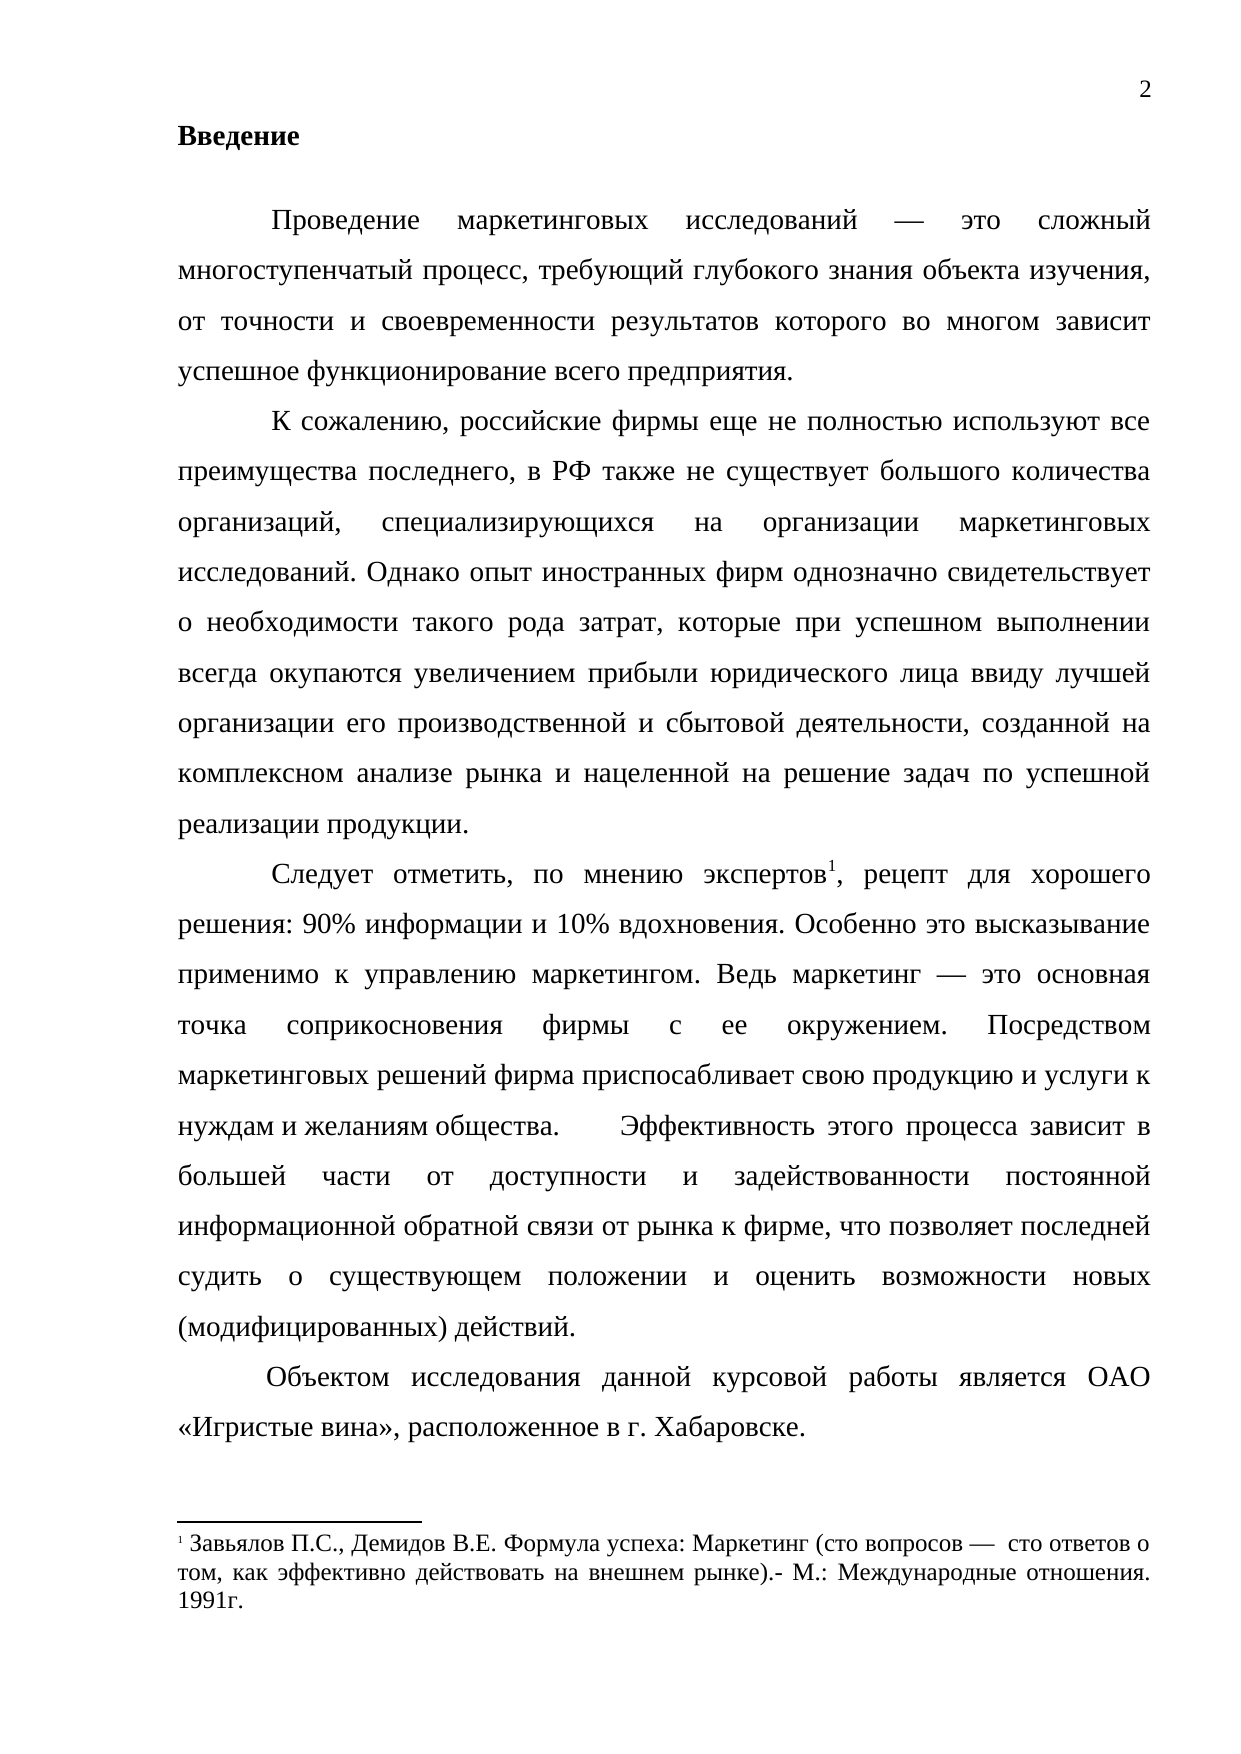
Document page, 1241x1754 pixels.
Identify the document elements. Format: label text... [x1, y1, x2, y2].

text Проведение маркетинговых исследований — это сложный многоступенчатый процесс, требующий глубокого знания объекта изучения, от точности и своевременности результатов которого во многом зависит успешное функционирование всего предприятия. [178, 202, 1151, 386]
text Следует отметить, по мнению экспертов, рецепт для хорошего решения: 90% информации и 10% вдохновения. Особенно это высказывание применимо к управлению маркетингом. Ведь маркетинг — это основная точка соприкосновения фирмы с ее окружением. Посредством маркетинговых решений фирма приспосабливает свою продукцию и услуги к нуждам и желаниям общества. Эффективность этого процесса зависит в большей части от доступности и задействованности постоянной информационной обратной связи от рынка к фирме, что позволяет последней судить о существующем положении и оценить возможности новых (модифицированных) действий. [178, 856, 1151, 1342]
subtitle Введение [177, 118, 1152, 152]
text К сожалению, российские фирмы еще не полностью используют все преимущества последнего, в РФ также не существует большого количества организаций, специализирующихся на организации маркетинговых исследований. Однако опыт иностранных фирм однозначно свидетельствует о необходимости такого рода затрат, которые при успешном выполнении всегда окупаются увеличением прибыли юридического лица ввиду лучшей организации его производственной и сбытовой деятельности, созданной на комплексном анализе рынка и нацеленной на решение задач по успешной реализации продукции. [178, 403, 1151, 839]
list Объектом исследования данной курсовой работы является ОАО «Игристые вина», расположенное в г. Хабаровске. [177, 1359, 1152, 1443]
